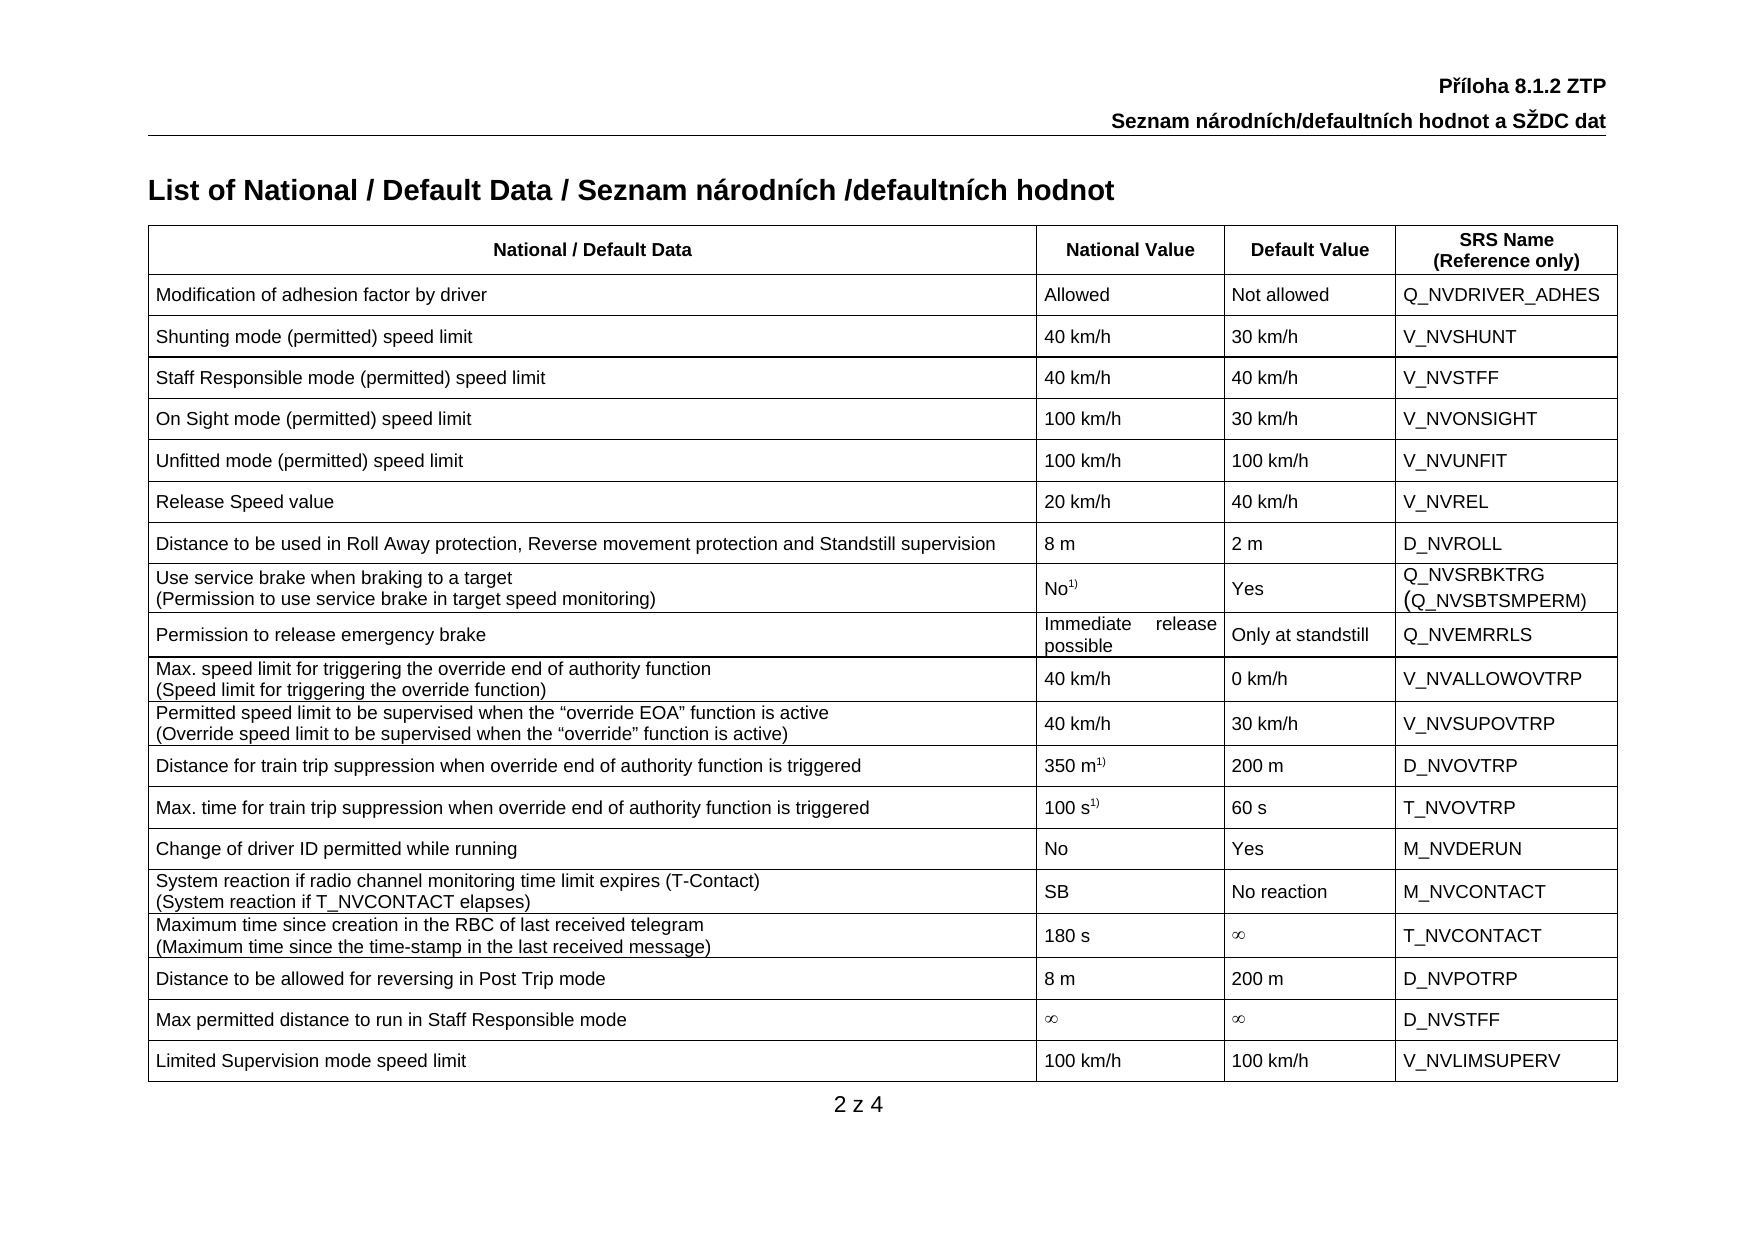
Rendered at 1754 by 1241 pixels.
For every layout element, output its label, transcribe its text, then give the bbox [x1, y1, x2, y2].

table_cell [1037, 1000, 1224, 1040]
table_cell Release Speed value [149, 482, 1036, 522]
table_cell [1225, 914, 1395, 957]
table_cell 8 m [1037, 523, 1224, 563]
table_cell M_NVDERUN [1396, 829, 1617, 869]
table_cell 40 km/h [1037, 702, 1224, 745]
table_cell Permission to release emergency brake [149, 613, 1036, 656]
table_cell 40 km/h [1037, 358, 1224, 398]
table_cell Max permitted distance to run in Staff Responsible mode [149, 1000, 1036, 1040]
table_header Default Value [1225, 226, 1395, 274]
table_cell 30 km/h [1225, 316, 1395, 356]
table_header National / Default Data [149, 226, 1036, 274]
table_cell No [1037, 829, 1224, 869]
table_cell Permitted speed limit to be supervised when the “override EOA” function is active (Override speed limit to be supervised when the “override” function is active) [149, 702, 1036, 745]
table_cell 40 km/h [1037, 316, 1224, 356]
table_cell V_NVUNFIT [1396, 440, 1617, 481]
table_cell Only at standstill [1225, 613, 1395, 656]
table_cell 350 m1) [1037, 746, 1224, 786]
table_cell Limited Supervision mode speed limit [149, 1041, 1036, 1081]
table_cell [1225, 1000, 1395, 1040]
table_cell Staff Responsible mode (permitted) speed limit [149, 358, 1036, 398]
table_cell 40 km/h [1225, 358, 1395, 398]
table_cell 20 km/h [1037, 482, 1224, 522]
table_cell V_NVSHUNT [1396, 316, 1617, 356]
table_cell 30 km/h [1225, 702, 1395, 745]
table_cell 40 km/h [1225, 482, 1395, 522]
table_cell 200 m [1225, 958, 1395, 998]
table_header SRS Name (Reference only) [1396, 226, 1617, 274]
table_cell Yes [1225, 564, 1395, 612]
table_cell Distance to be used in Roll Away protection, Reverse movement protection and Standstill supervision [149, 523, 1036, 563]
table_cell D_NVROLL [1396, 523, 1617, 563]
table_cell Max. speed limit for triggering the override end of authority function (Speed limit for triggering the override function) [149, 658, 1036, 701]
table_cell Change of driver ID permitted while running [149, 829, 1036, 869]
table_cell 100 km/h [1225, 1041, 1395, 1081]
table_cell 40 km/h [1037, 658, 1224, 701]
table_cell 100 km/h [1037, 440, 1224, 481]
table_cell Max. time for train trip suppression when override end of authority function is triggered [149, 787, 1036, 827]
table_cell No reaction [1225, 870, 1395, 913]
table_cell M_NVCONTACT [1396, 870, 1617, 913]
table_cell 2 m [1225, 523, 1395, 563]
table_cell 30 km/h [1225, 399, 1395, 439]
table_cell Allowed [1037, 275, 1224, 315]
table_cell 200 m [1225, 746, 1395, 786]
table_cell T_NVCONTACT [1396, 914, 1617, 957]
table_cell Shunting mode (permitted) speed limit [149, 316, 1036, 356]
table_cell T_NVOVTRP [1396, 787, 1617, 827]
table_cell V_NVSTFF [1396, 358, 1617, 398]
table_cell 100 km/h [1037, 399, 1224, 439]
table_cell Yes [1225, 829, 1395, 869]
table_cell D_NVSTFF [1396, 1000, 1617, 1040]
table_cell D_NVPOTRP [1396, 958, 1617, 998]
table_cell 8 m [1037, 958, 1224, 998]
table_cell Immediate release possible [1037, 613, 1224, 656]
table_cell V_NVSUPOVTRP [1396, 702, 1617, 745]
table_cell SB [1037, 870, 1224, 913]
table_cell Q_NVSRBKTRG (Q_NVSBTSMPERM) [1396, 564, 1617, 612]
table_cell No1) [1037, 564, 1224, 612]
table_cell Q_NVDRIVER_ADHES [1396, 275, 1617, 315]
table_cell Maximum time since creation in the RBC of last received telegram (Maximum time since the time-stamp in the last received message) [149, 914, 1036, 957]
table_cell System reaction if radio channel monitoring time limit expires (T-Contact) (System reaction if T_NVCONTACT elapses) [149, 870, 1036, 913]
table_cell Not allowed [1225, 275, 1395, 315]
table_cell V_NVONSIGHT [1396, 399, 1617, 439]
table_cell 0 km/h [1225, 658, 1395, 701]
table_cell Q_NVEMRRLS [1396, 613, 1617, 656]
table_cell D_NVOVTRP [1396, 746, 1617, 786]
table_header National Value [1037, 226, 1224, 274]
table_cell 100 km/h [1225, 440, 1395, 481]
table_cell Distance to be allowed for reversing in Post Trip mode [149, 958, 1036, 998]
table_cell Unfitted mode (permitted) speed limit [149, 440, 1036, 481]
table_cell V_NVLIMSUPERV [1396, 1041, 1617, 1081]
table_cell 100 s1) [1037, 787, 1224, 827]
table_cell On Sight mode (permitted) speed limit [149, 399, 1036, 439]
table_cell V_NVREL [1396, 482, 1617, 522]
table_cell Distance for train trip suppression when override end of authority function is triggered [149, 746, 1036, 786]
table_cell 100 km/h [1037, 1041, 1224, 1081]
table_cell 180 s [1037, 914, 1224, 957]
table_cell V_NVALLOWOVTRP [1396, 658, 1617, 701]
table_cell Use service brake when braking to a target (Permission to use service brake in target speed monitoring) [149, 564, 1036, 612]
table_cell Modification of adhesion factor by driver [149, 275, 1036, 315]
subtitle List of National / Default Data / Seznam národních /defaultních hodnot [148, 173, 1606, 206]
table_cell 60 s [1225, 787, 1395, 827]
